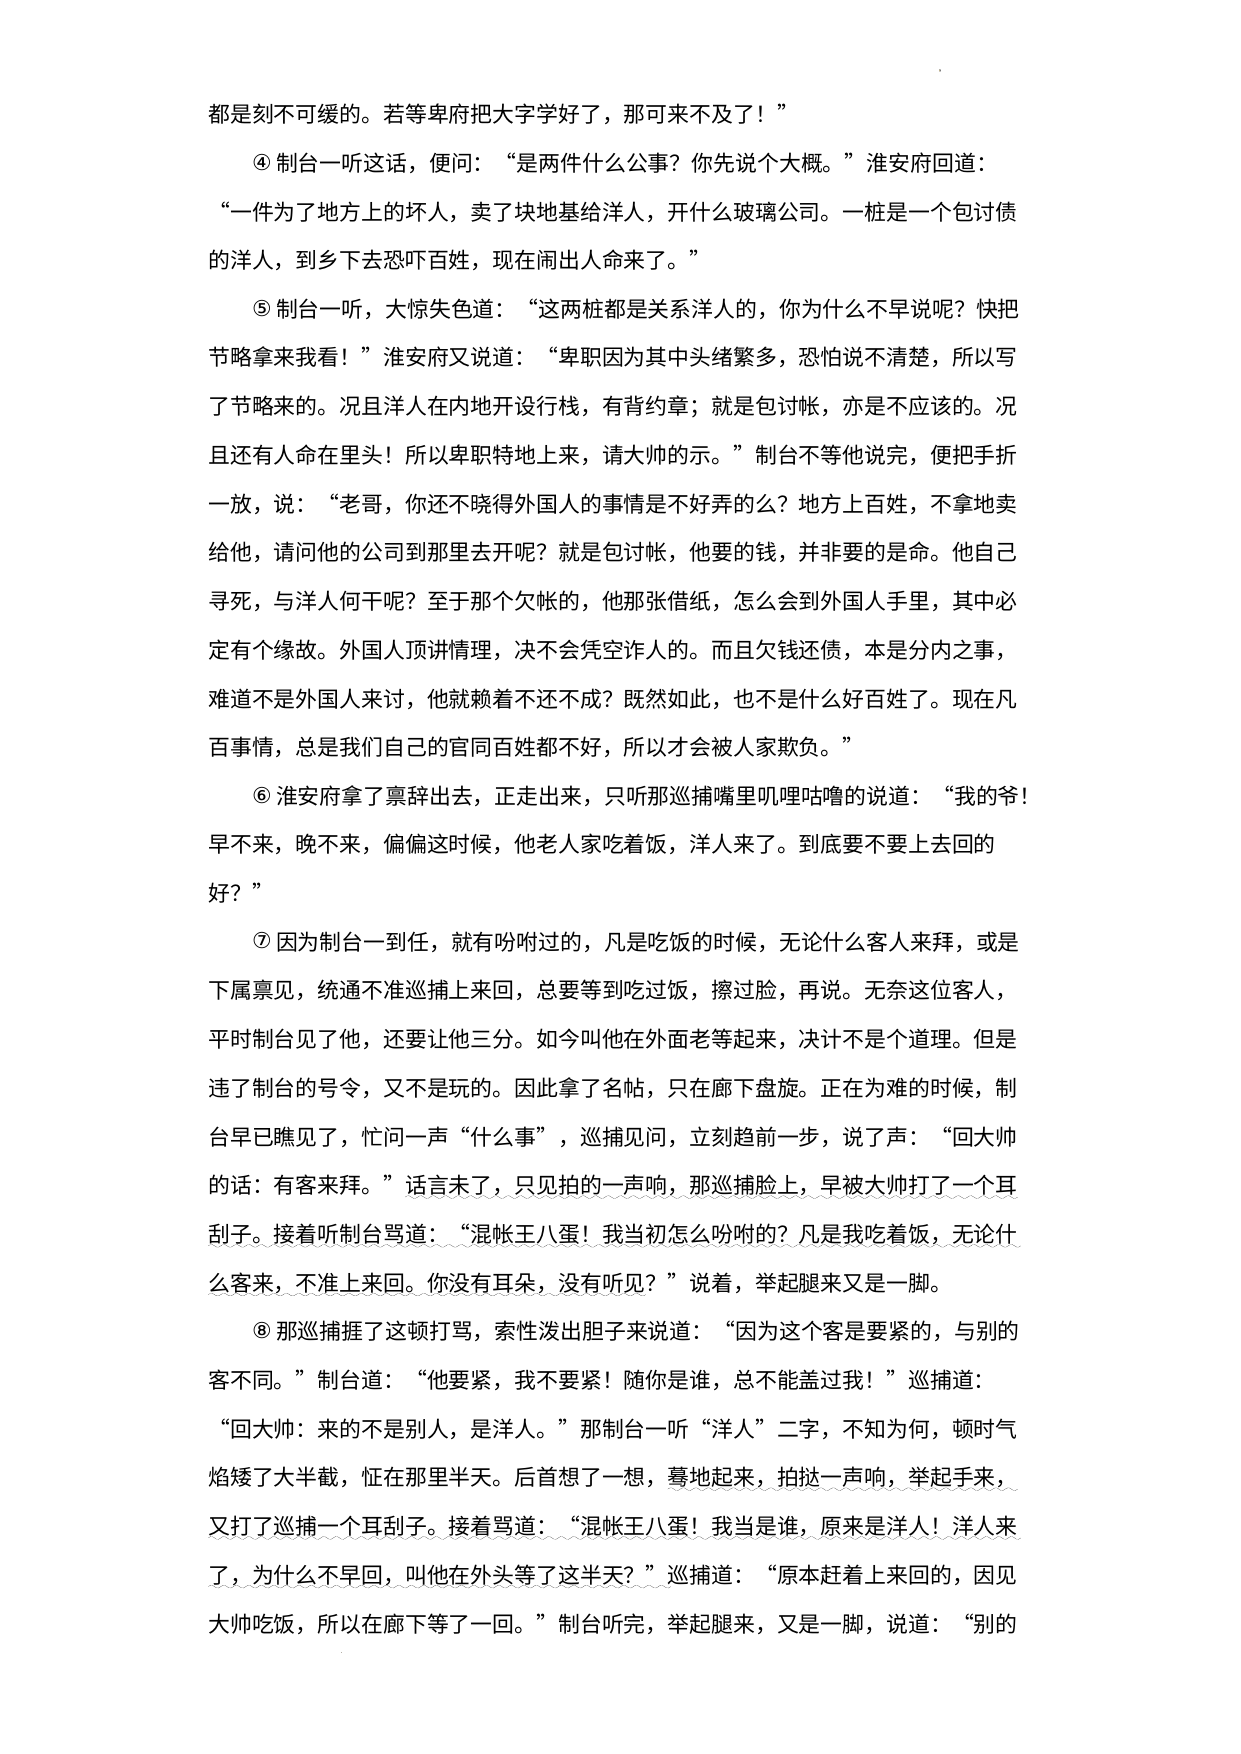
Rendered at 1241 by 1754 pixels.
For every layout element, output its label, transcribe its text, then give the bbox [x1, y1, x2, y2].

text ⑦因为制台一到任，就有吩咐过的，凡是吃饭的时候，无论什么客人来拜，或是下属禀见，统通不准巡捕上来回，总要等到吃过饭，擦过脸，再说。无奈这位客人，平时制台见了他，还要让他三分。如今叫他在外面老等起来，决计不是个道理。但是违了制台的号令，又不是玩的。因此拿了名帖，只在廊下盘旋。正在为难的时候，制台早已瞧见了，忙问一声“什么事”，巡捕见问，立刻趋前一步，说了声：“回大帅的话：有客来拜。”话言未了，只见拍的一声响，那巡捕脸上，早被大帅打了一个耳刮子。接着听制台骂道：“混帐王八蛋！我当初怎么吩咐的？凡是我吃着饭，无论什么客来，不准上来回。你没有耳朵，没有听见？”说着，举起腿来又是一脚。 [208, 924, 1032, 1298]
text ⑥淮安府拿了禀辞出去，正走出来，只听那巡捕嘴里叽哩咕噜的说道：“我的爷！早不来，晚不来，偏偏这时候，他老人家吃着饭，洋人来了。到底要不要上去回的好？” [208, 778, 1032, 908]
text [208, 97, 1032, 129]
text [208, 1314, 1032, 1639]
text ④制台一听这话，便问：“是两件什么公事？你先说个大概。”淮安府回道：“一件为了地方上的坏人，卖了块地基给洋人，开什么玻璃公司。一桩是一个包讨债的洋人，到乡下去恐吓百姓，现在闹出人命来了。” [208, 145, 1032, 275]
text ⑤制台一听，大惊失色道：“这两桩都是关系洋人的，你为什么不早说呢？快把节略拿来我看！”淮安府又说道：“卑职因为其中头绪繁多，恐怕说不清楚，所以写了节略来的。况且洋人在内地开设行栈，有背约章；就是包讨帐，亦是不应该的。况且还有人命在里头！所以卑职特地上来，请大帅的示。”制台不等他说完，便把手折一放，说：“老哥，你还不晓得外国人的事情是不好弄的么？地方上百姓，不拿地卖给他，请问他的公司到那里去开呢？就是包讨帐，他要的钱，并非要的是命。他自己寻死，与洋人何干呢？至于那个欠帐的，他那张借纸，怎么会到外国人手里，其中必定有个缘故。外国人顶讲情理，决不会凭空诈人的。而且欠钱还债，本是分内之事，难道不是外国人来讨，他就赖着不还不成？既然如此，也不是什么好百姓了。现在凡百事情，总是我们自己的官同百姓都不好，所以才会被人家欺负。” [208, 291, 1032, 762]
